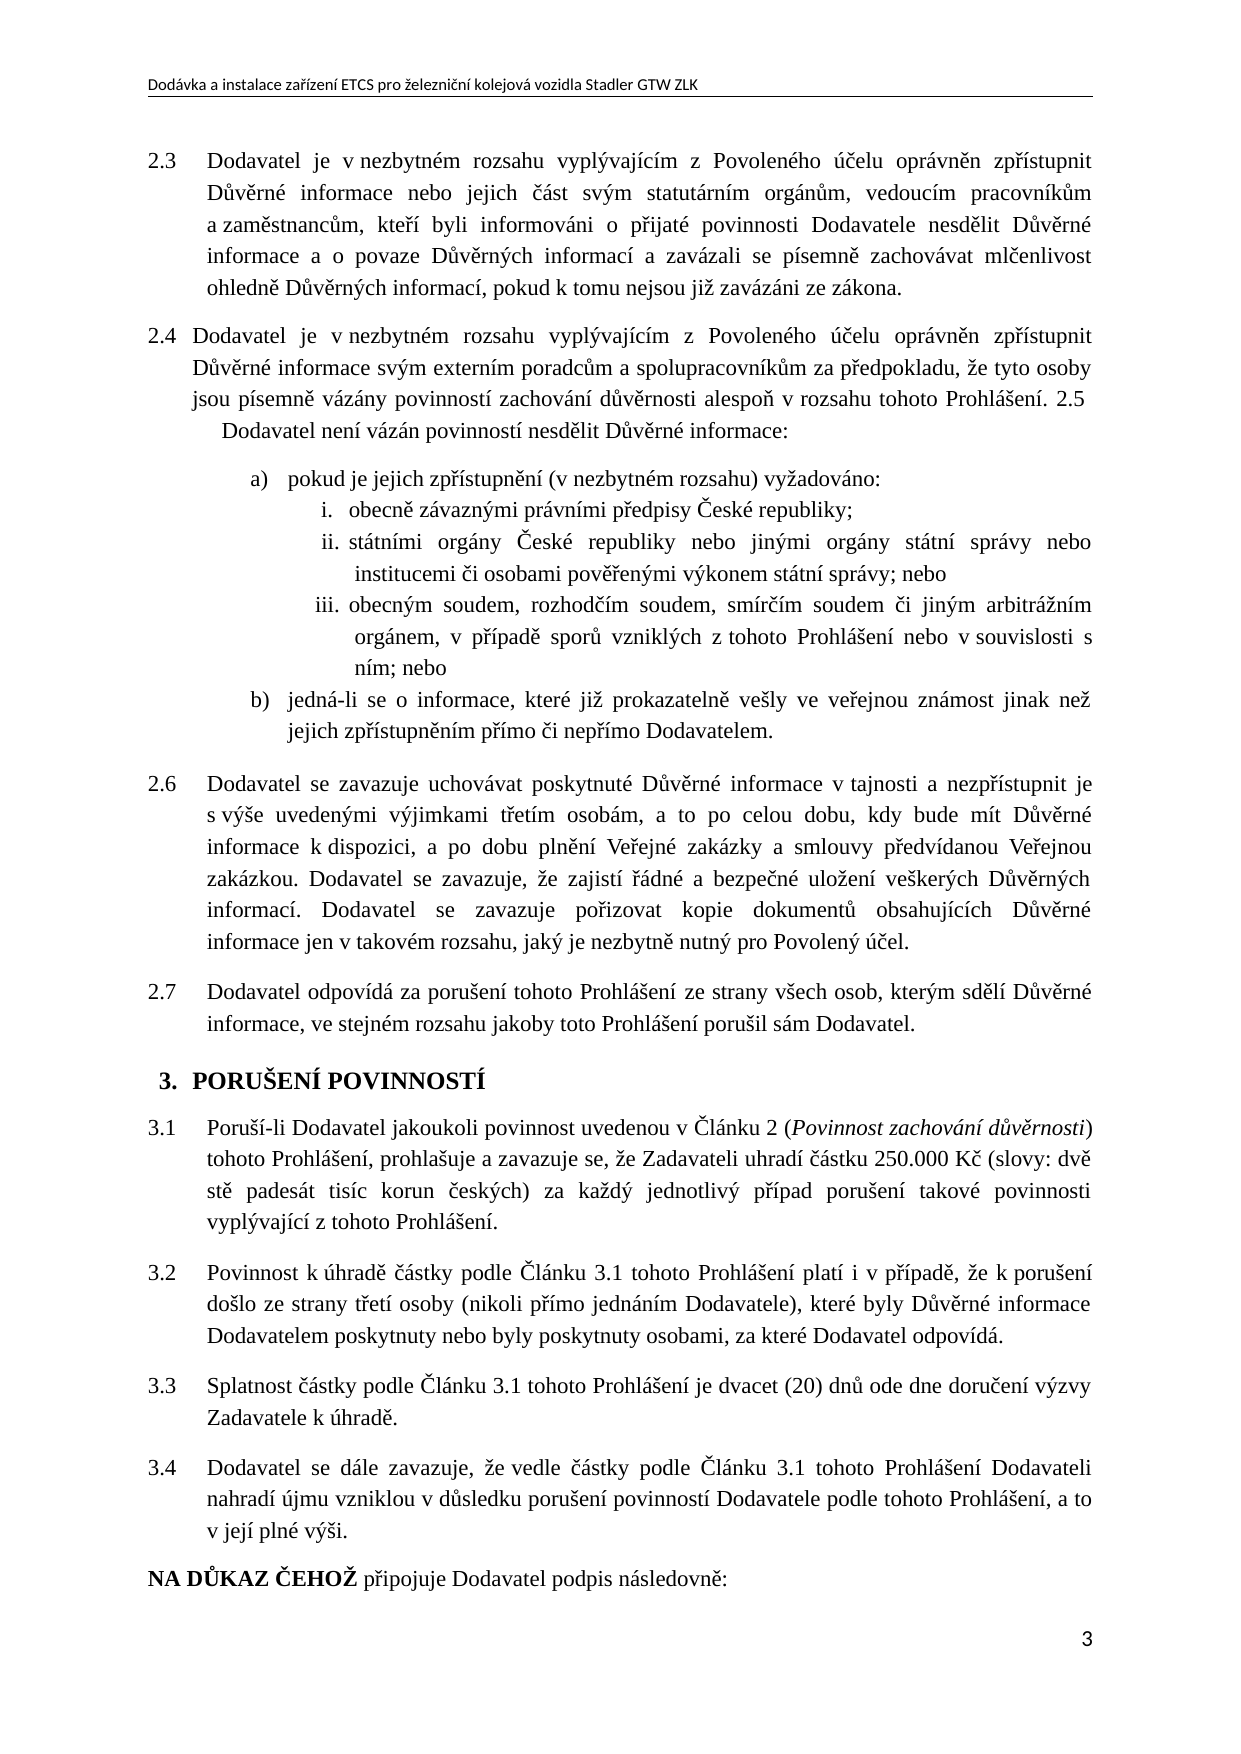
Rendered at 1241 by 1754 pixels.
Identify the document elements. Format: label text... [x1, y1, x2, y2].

list jedná-li se o informace, které již prokazatelně vešly ve veřejnou známost jinak než jejich zpřístupněním přímo či nepřímo Dodavatelem. [250, 686, 1093, 744]
text 3.2 Povinnost k úhradě částky podle Článku 3.1 tohoto Prohlášení platí i v případě, že k porušení došlo ze strany třetí osoby (nikoli přímo jednáním Dodavatele), které byly Důvěrné informace Dodavatelem poskytnuty nebo byly poskytnuty osobami, za které Dodavatel odpovídá. [148, 1259, 1093, 1348]
list obecným soudem, rozhodčím soudem, smírčím soudem či jiným arbitrážním orgánem, v případě sporů vzniklých z tohoto Prohlášení nebo v souvislosti s ním; nebo [339, 591, 1093, 681]
list pokud je jejich zpřístupnění (v nezbytném rozsahu) vyžadováno: [250, 465, 1093, 491]
text 2.4 Dodavatel je v nezbytném rozsahu vyplývajícím z Povoleného účelu oprávněn zpřístupnit Důvěrné informace svým externím poradcům a spolupracovníkům za předpokladu, že tyto osoby jsou písemně vázány povinností zachování důvěrnosti alespoň v rozsahu tohoto Prohlášení. 2.5 Dodavatel není vázán povinností nesdělit Důvěrné informace: [148, 322, 1093, 443]
list obecně závaznými právními předpisy České republiky; [333, 497, 1093, 523]
text 3.1 Poruší-li Dodavatel jakoukoli povinnost uvedenou v Článku 2 (Povinnost zachování důvěrnosti) tohoto Prohlášení, prohlašuje a zavazuje se, že Zadavateli uhradí částku 250.000 Kč (slovy: dvě stě padesát tisíc korun českých) za každý jednotlivý případ porušení takové povinnosti vyplývající z tohoto Prohlášení. [148, 1114, 1093, 1235]
text 2.3 Dodavatel je v nezbytném rozsahu vyplývajícím z Povoleného účelu oprávněn zpřístupnit Důvěrné informace nebo jejich část svým statutárním orgánům, vedoucím pracovníkům a zaměstnancům, kteří byli informováni o přijaté povinnosti Dodavatele nesdělit Důvěrné informace a o povaze Důvěrných informací a zavázali se písemně zachovávat mlčenlivost ohledně Důvěrných informací, pokud k tomu nejsou již zavázáni ze zákona. [148, 148, 1093, 300]
text 3.4 Dodavatel se dále zavazuje, že vedle částky podle Článku 3.1 tohoto Prohlášení Dodavateli nahradí újmu vzniklou v důsledku porušení povinností Dodavatele podle tohoto Prohlášení, a to v její plné výši. [148, 1454, 1093, 1543]
text 2.7 Dodavatel odpovídá za porušení tohoto Prohlášení ze strany všech osob, kterým sdělí Důvěrné informace, ve stejném rozsahu jakoby toto Prohlášení porušil sám Dodavatel. [148, 978, 1093, 1036]
list státními orgány České republiky nebo jinými orgány státní správy nebo institucemi či osobami pověřenými výkonem státní správy; nebo [339, 528, 1093, 586]
text 3.3 Splatnost částky podle Článku 3.1 tohoto Prohlášení je dvacet (20) dnů ode dne doručení výzvy Zadavatele k úhradě. [148, 1372, 1093, 1430]
text 2.6 Dodavatel se zavazuje uchovávat poskytnuté Důvěrné informace v tajnosti a nezpřístupnit je s výše uvedenými výjimkami třetím osobám, a to po celou dobu, kdy bude mít Důvěrné informace k dispozici, a po dobu plnění Veřejné zakázky a smlouvy předvídanou Veřejnou zakázkou. Dodavatel se zavazuje, že zajistí řádné a bezpečné uložení veškerých Důvěrných informací. Dodavatel se zavazuje pořizovat kopie dokumentů obsahujících Důvěrné informace jen v takovém rozsahu, jaký je nezbytně nutný pro Povolený účel. [148, 770, 1093, 954]
list PORUŠENÍ POVINNOSTÍ [177, 1066, 1093, 1095]
text Na důkaz čehož připojuje Dodavatel podpis následovně: [148, 1565, 1093, 1592]
